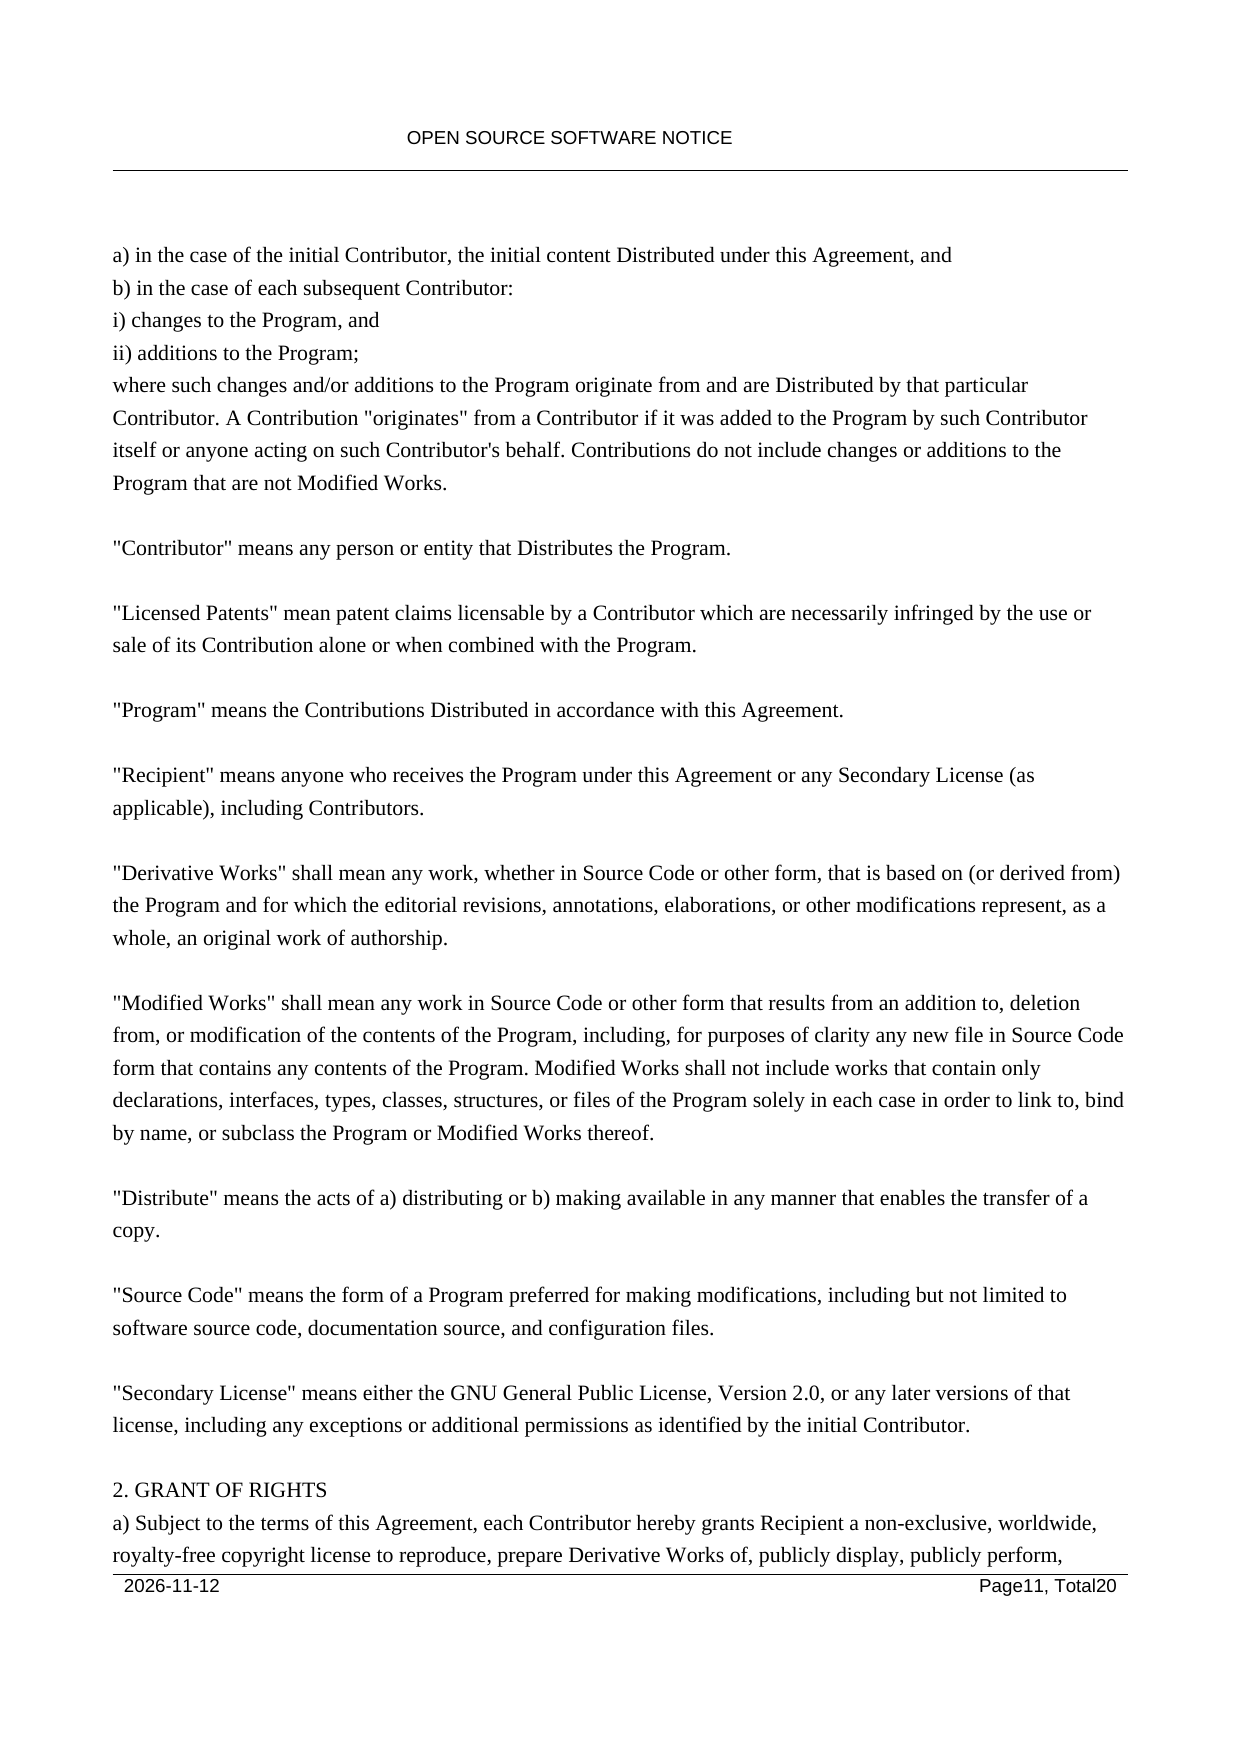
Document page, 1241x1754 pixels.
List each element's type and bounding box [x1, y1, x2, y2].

text [112, 206, 1128, 1571]
